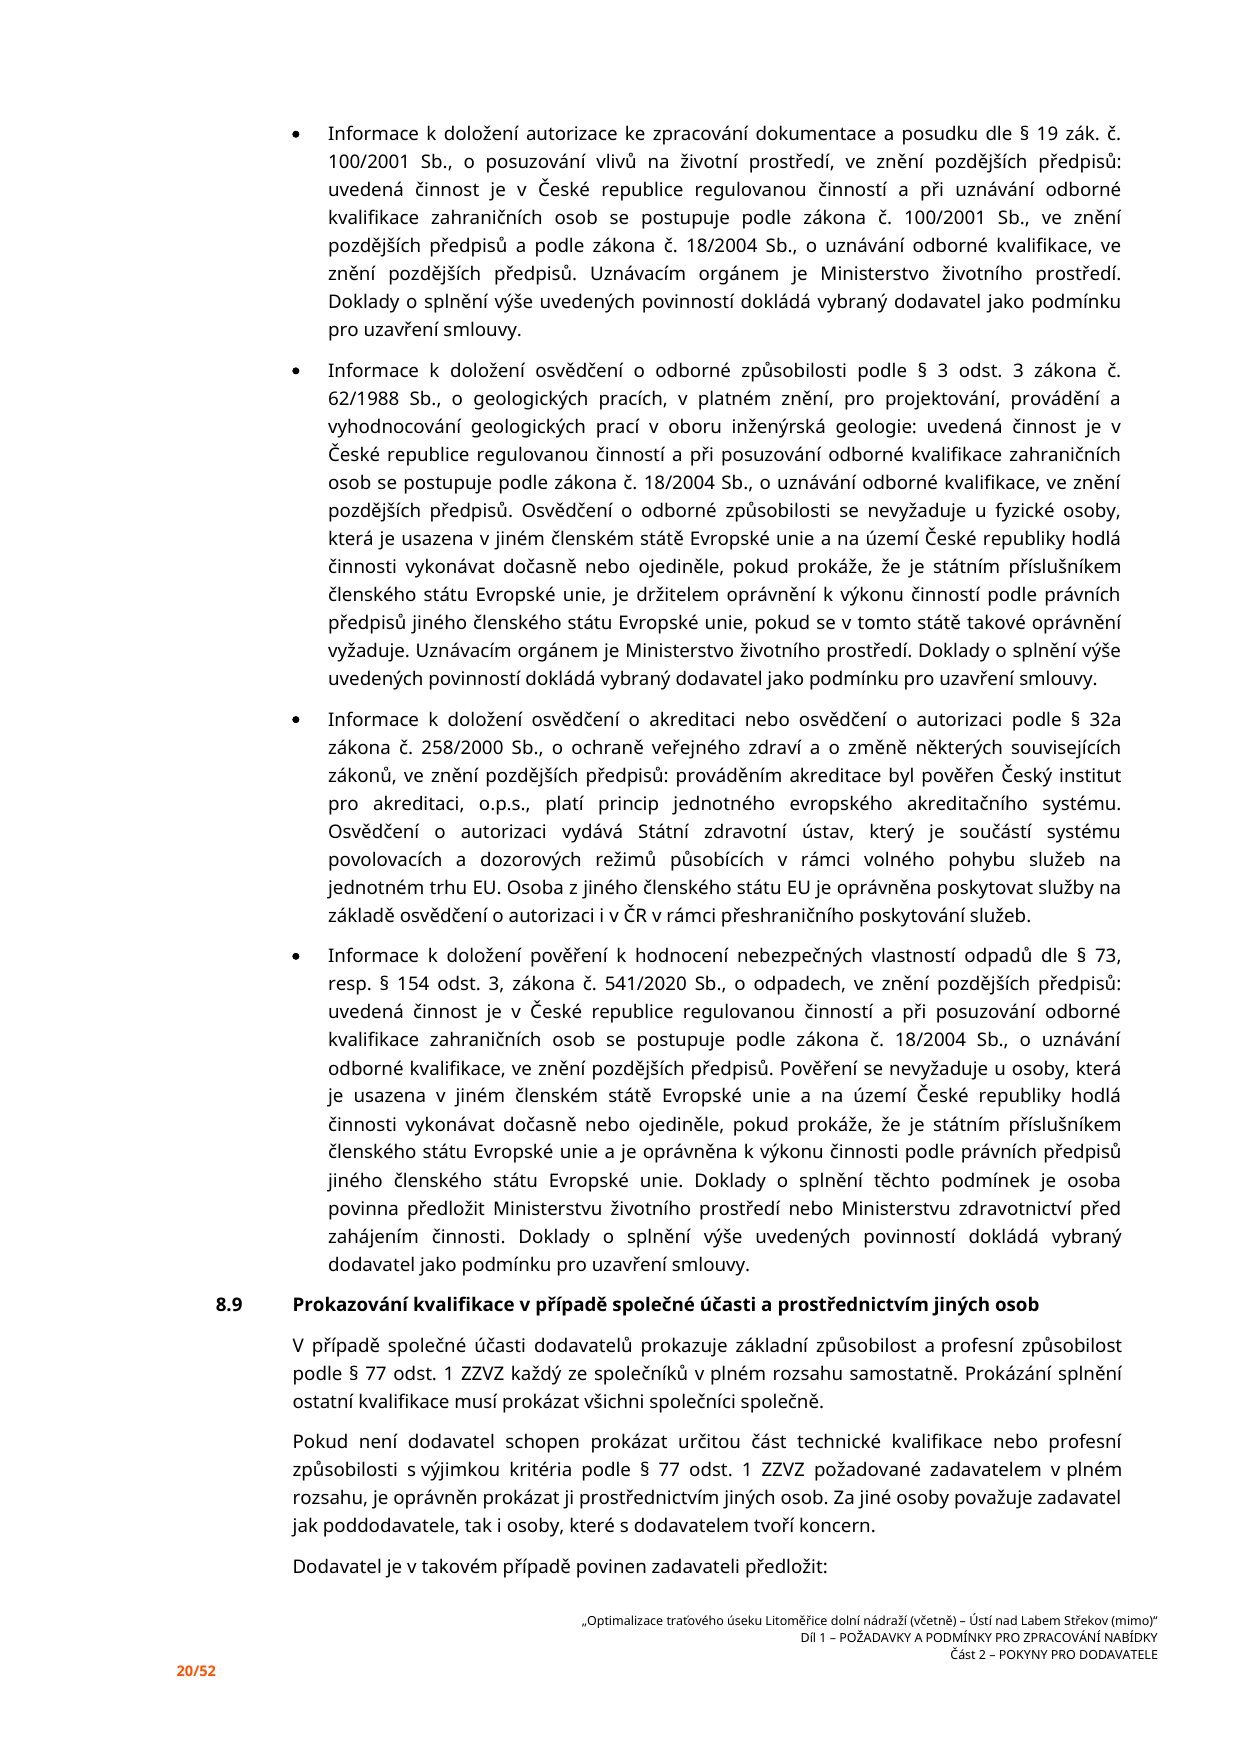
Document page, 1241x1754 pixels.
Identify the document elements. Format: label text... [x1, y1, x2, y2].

text V případě společné účasti dodavatelů prokazuje základní způsobilost a profesní způsobilost podle § 77 odst. 1 ZZVZ každý ze společníků v plném rozsahu samostatně. Prokázání splnění ostatní kvalifikace musí prokázat všichni společníci společně. [292, 1332, 1122, 1413]
text Informace k doložení autorizace ke zpracování dokumentace a posudku dle § 19 zák. č. 100/2001 Sb., o posuzování vlivů na životní prostředí, ve znění pozdějších předpisů: uvedená činnost je v České republice regulovanou činností a při uznávání odborné kvalifikace zahraničních osob se postupuje podle zákona č. 100/2001 Sb., ve znění pozdějších předpisů a podle zákona č. 18/2004 Sb., o uznávání odborné kvalifikace, ve znění pozdějších předpisů. Uznávacím orgánem je Ministerstvo životního prostředí. Doklady o splnění výše uvedených povinností dokládá vybraný dodavatel jako podmínku pro uzavření smlouvy. [292, 121, 1122, 342]
text Informace k doložení pověření k hodnocení nebezpečných vlastností odpadů dle § 73, resp. § 154 odst. 3, zákona č. 541/2020 Sb., o odpadech, ve znění pozdějších předpisů: uvedená činnost je v České republice regulovanou činností a při posuzování odborné kvalifikace zahraničních osob se postupuje podle zákona č. 18/2004 Sb., o uznávání odborné kvalifikace, ve znění pozdějších předpisů. Pověření se nevyžaduje u osoby, která je usazena v jiném členském státě Evropské unie a na území České republiky hodlá činnosti vykonávat dočasně nebo ojediněle, pokud prokáže, že je státním příslušníkem členského státu Evropské unie a je oprávněna k výkonu činnosti podle právních předpisů jiného členského státu Evropské unie. Doklady o splnění těchto podmínek je osoba povinna předložit Ministerstvu životního prostředí nebo Ministerstvu zdravotnictví před zahájením činnosti. Doklady o splnění výše uvedených povinností dokládá vybraný dodavatel jako podmínku pro uzavření smlouvy. [292, 943, 1122, 1276]
text Dodavatel je v takovém případě povinen zadavateli předložit: [292, 1553, 1122, 1579]
text Informace k doložení osvědčení o odborné způsobilosti podle § 3 odst. 3 zákona č. 62/1988 Sb., o geologických pracích, v platném znění, pro projektování, provádění a vyhodnocování geologických prací v oboru inženýrská geologie: uvedená činnost je v České republice regulovanou činností a při posuzování odborné kvalifikace zahraničních osob se postupuje podle zákona č. 18/2004 Sb., o uznávání odborné kvalifikace, ve znění pozdějších předpisů. Osvědčení o odborné způsobilosti se nevyžaduje u fyzické osoby, která je usazena v jiném členském státě Evropské unie a na území České republiky hodlá činnosti vykonávat dočasně nebo ojediněle, pokud prokáže, že je státním příslušníkem členského státu Evropské unie, je držitelem oprávnění k výkonu činností podle právních předpisů jiného členského státu Evropské unie, pokud se v tomto státě takové oprávnění vyžaduje. Uznávacím orgánem je Ministerstvo životního prostředí. Doklady o splnění výše uvedených povinností dokládá vybraný dodavatel jako podmínku pro uzavření smlouvy. [292, 357, 1122, 691]
text Prokazování kvalifikace v případě společné účasti a prostřednictvím jiných osob [216, 1291, 1122, 1317]
text Pokud není dodavatel schopen prokázat určitou část technické kvalifikace nebo profesní způsobilosti s výjimkou kritéria podle § 77 odst. 1 ZZVZ požadované zadavatelem v plném rozsahu, je oprávněn prokázat ji prostřednictvím jiných osob. Za jiné osoby považuje zadavatel jak poddodavatele, tak i osoby, které s dodavatelem tvoří koncern. [292, 1428, 1122, 1538]
text Informace k doložení osvědčení o akreditaci nebo osvědčení o autorizaci podle § 32a zákona č. 258/2000 Sb., o ochraně veřejného zdraví a o změně některých souvisejících zákonů, ve znění pozdějších předpisů: prováděním akreditace byl pověřen Český institut pro akreditaci, o.p.s., platí princip jednotného evropského akreditačního systému. Osvědčení o autorizaci vydává Státní zdravotní ústav, který je součástí systému povolovacích a dozorových režimů působících v rámci volného pohybu služeb na jednotném trhu EU. Osoba z jiného členského státu EU je oprávněna poskytovat služby na základě osvědčení o autorizaci i v ČR v rámci přeshraničního poskytování služeb. [292, 706, 1122, 928]
